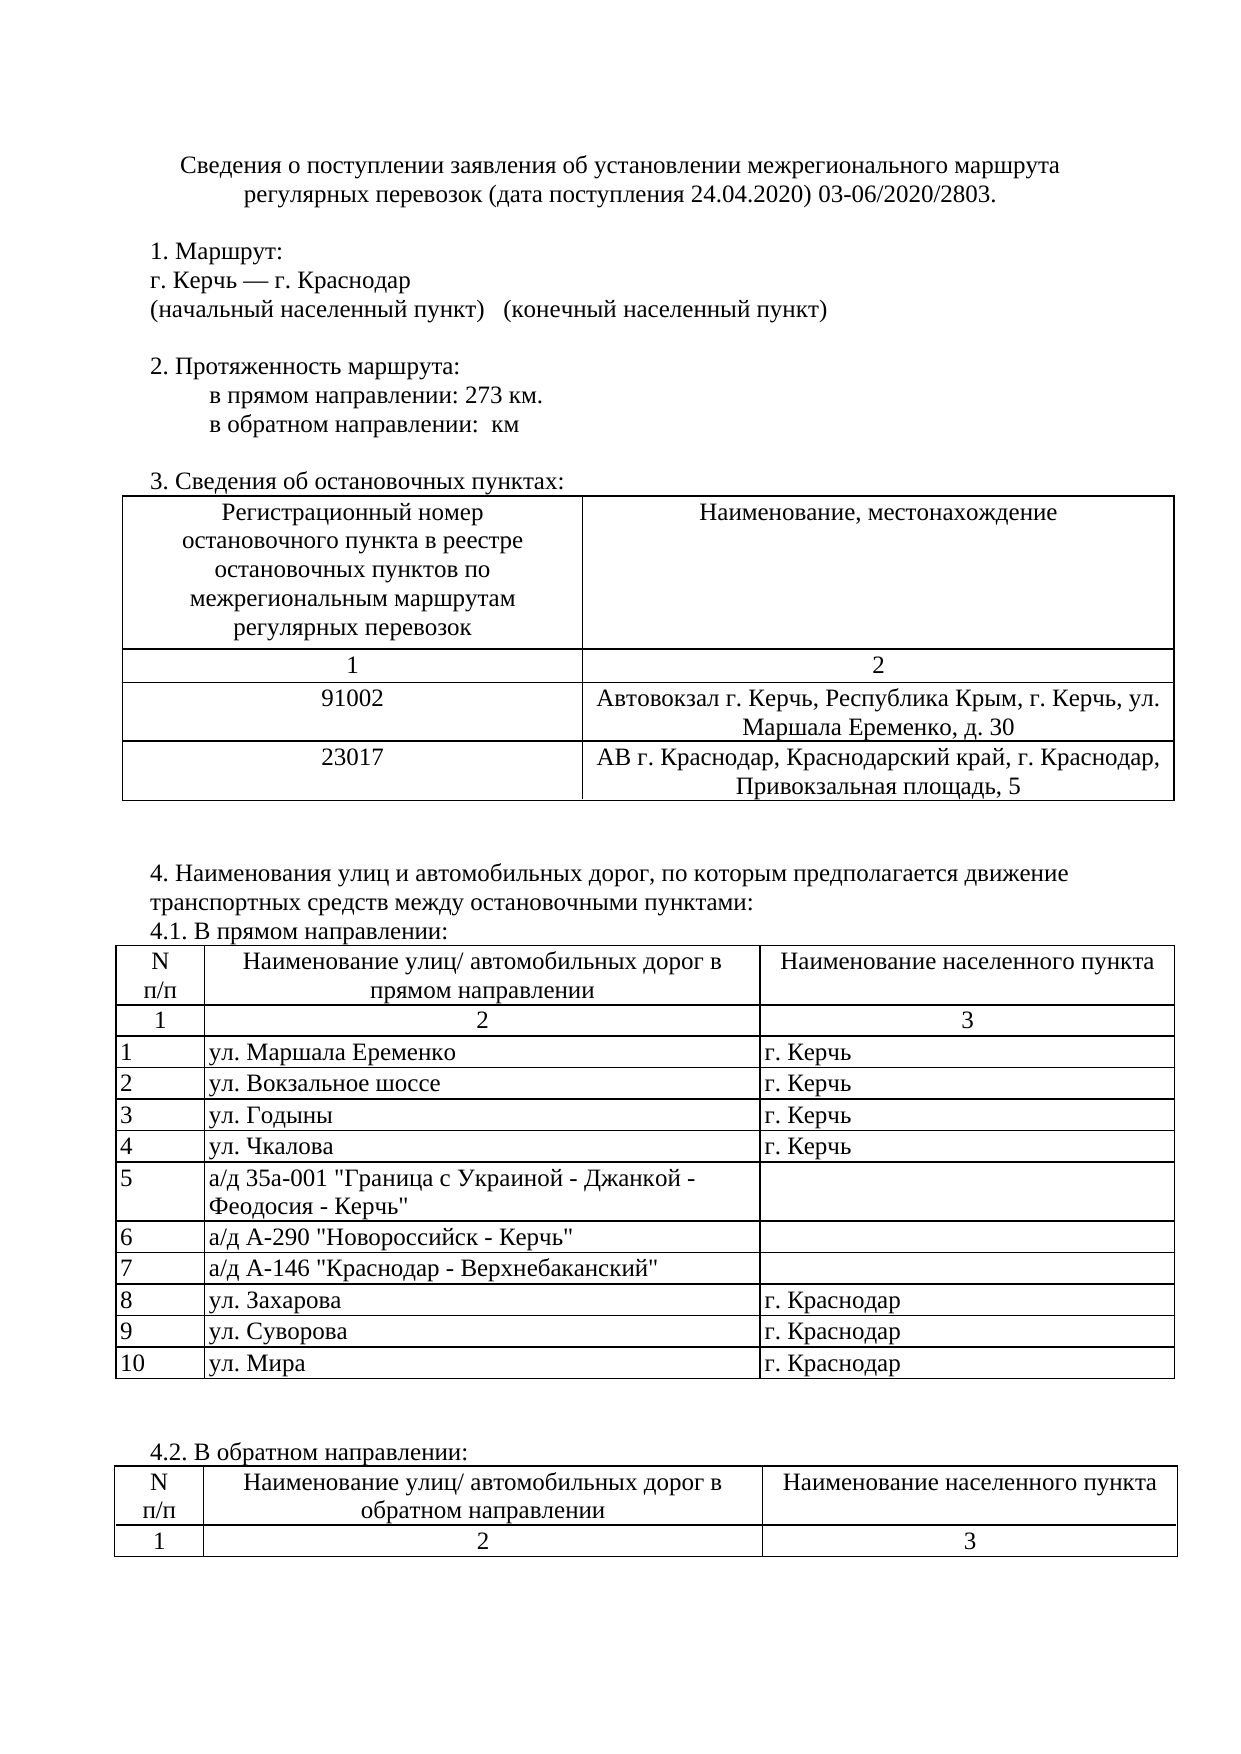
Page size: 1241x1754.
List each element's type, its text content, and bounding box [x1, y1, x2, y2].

table_cell а/д А-290 "Новороссийск - Керчь" [205, 1222, 759, 1252]
table_cell 10 [117, 1348, 204, 1377]
table_cell г. Краснодар [761, 1316, 1174, 1346]
table_header Наименование улиц/ автомобильных дорог в обратном направлении [204, 1467, 762, 1524]
table_cell г. Керчь [761, 1131, 1174, 1161]
table_cell а/д А-146 "Краснодар - Верхнебаканский" [205, 1253, 759, 1283]
table_cell 8 [117, 1285, 204, 1314]
table_header Регистрационный номер остановочного пункта в реестре остановочных пунктов по межрегиональным маршрутам регулярных перевозок [123, 497, 582, 648]
table_cell а/д 35а-001 "Граница с Украиной - Джанкой - Феодосия - Керчь" [205, 1163, 759, 1220]
table_cell 9 [117, 1316, 204, 1346]
table_cell 91002 [123, 683, 582, 740]
table_header Наименование улиц/ автомобильных дорог в прямом направлении [205, 946, 759, 1004]
table_header N п/п [115, 1467, 203, 1524]
text в прямом направлении: 273 км. [150, 380, 1090, 409]
table_cell 2 [117, 1068, 204, 1098]
table_header Наименование, местонахождение [583, 497, 1173, 648]
table_cell ул. Суворова [205, 1316, 759, 1346]
table_header Наименование населенного пункта [761, 946, 1174, 1004]
table_cell ул. Чкалова [205, 1131, 759, 1161]
table_cell г. Керчь [761, 1037, 1174, 1067]
table_cell 1 [117, 1006, 204, 1035]
table_cell 1 [115, 1525, 203, 1556]
text 3. Сведения об остановочных пунктах: [150, 466, 1090, 495]
table_cell 3 [761, 1006, 1174, 1035]
table_cell 3 [763, 1524, 1177, 1556]
table_cell ул. Вокзальное шоссе [205, 1068, 759, 1098]
table_header Наименование населенного пункта [763, 1467, 1177, 1524]
table_cell ул. Маршала Еременко [205, 1037, 759, 1067]
table_cell ул. Захарова [205, 1285, 759, 1314]
table_header N п/п [117, 946, 204, 1004]
text в обратном направлении: км [150, 409, 1090, 437]
table_cell 1 [123, 650, 582, 681]
table_cell [761, 1222, 1174, 1252]
text (начальный населенный пункт) (конечный населенный пункт) [150, 294, 1090, 322]
table_cell [761, 1253, 1174, 1283]
table_cell 5 [117, 1163, 204, 1220]
table_cell 2 [583, 650, 1173, 681]
text 4.2. В обратном направлении: [150, 1437, 1090, 1465]
table_cell 7 [117, 1253, 204, 1283]
table_cell г. Керчь [761, 1100, 1174, 1130]
table_cell АВ г. Краснодар, Краснодарский край, г. Краснодар, Привокзальная площадь, 5 [583, 742, 1173, 799]
table_cell 6 [117, 1222, 204, 1252]
table_cell ул. Годыны [205, 1100, 759, 1130]
text 4.1. В прямом направлении: [150, 916, 1090, 945]
table_cell г. Краснодар [761, 1348, 1174, 1377]
table_cell г. Керчь [761, 1068, 1174, 1098]
table_cell 2 [204, 1526, 762, 1556]
table_cell 3 [117, 1100, 204, 1130]
table_cell [761, 1163, 1174, 1220]
table_cell г. Краснодар [761, 1285, 1174, 1314]
table_cell 4 [117, 1131, 204, 1161]
table_cell 23017 [123, 742, 582, 799]
table_cell 2 [205, 1006, 759, 1035]
text г. Керчь — г. Краснодар [150, 265, 1090, 294]
text Сведения о поступлении заявления об установлении межрегионального маршрута регулярных перевозок (дата поступления 24.04.2020) 03-06/2020/2803. [150, 150, 1090, 207]
table_cell 1 [117, 1037, 204, 1067]
text 4. Наименования улиц и автомобильных дорог, по которым предполагается движение транспортных средств между остановочными пунктами: [150, 858, 1090, 916]
text 1. Маршрут: [150, 236, 1090, 265]
table_cell Автовокзал г. Керчь, Республика Крым, г. Керчь, ул. Маршала Еременко, д. 30 [583, 683, 1173, 740]
text 2. Протяженность маршрута: [150, 351, 1090, 380]
table_cell ул. Мира [205, 1348, 759, 1377]
